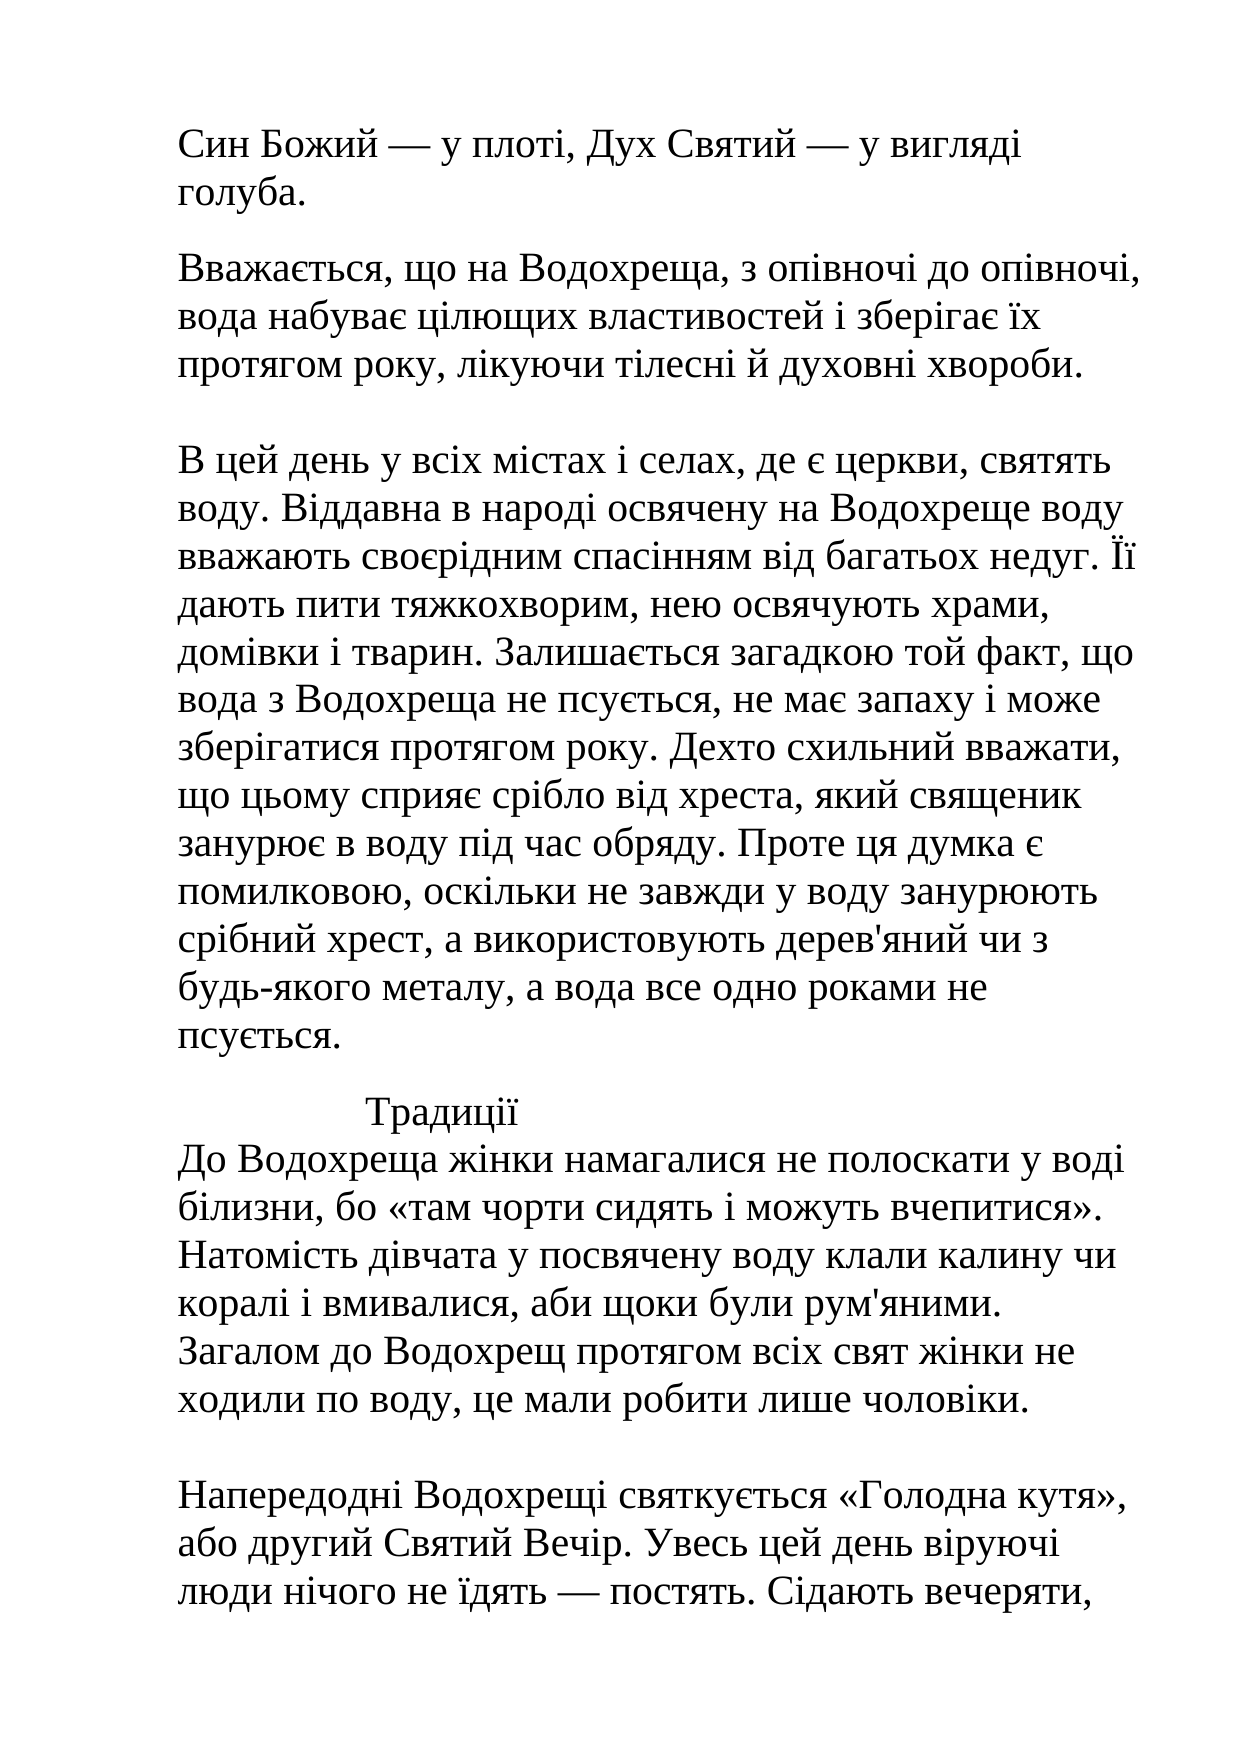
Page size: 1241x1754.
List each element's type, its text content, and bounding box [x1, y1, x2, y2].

text В цей день у всіх містах і селах, де є церкви, святять воду. Віддавна в народі освячену на Водохреще воду вважають своєрідним спасінням від багатьох недуг. Її дають пити тяжкохворим, нею освячують храми, домівки і тварин. Залишається загадкою той факт, що вода з Водохреща не псується, не має запаху і може зберігатися протягом року. Дехто схильний вважати, що цьому сприяє срібло від хреста, який священик занурює в воду під час обряду. Проте ця думка є помилковою, оскільки не завжди у воду занурюють срібний хрест, а використовують дерев'яний чи з будь-якого металу, а вода все одно роками не псується. [177, 434, 1152, 1057]
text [177, 1469, 1152, 1613]
text Традиції [177, 1086, 1152, 1134]
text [177, 118, 1152, 214]
text Вважається, що на Водохреща, з опівночі до опівночі, вода набуває цілющих властивостей і зберігає їх протягом року, лікуючи тілесні й духовні хвороби. [177, 243, 1152, 386]
text До Водохреща жінки намагалися не полоскати у воді білизни, бо «там чорти сидять і можуть вчепитися». Натомість дівчата у посвячену воду клали калину чи коралі і вмивалися, аби щоки були рум'яними. Загалом до Водохрещ протягом всіх свят жінки не ходили по воду, це мали робити лише чоловіки. [177, 1134, 1152, 1421]
